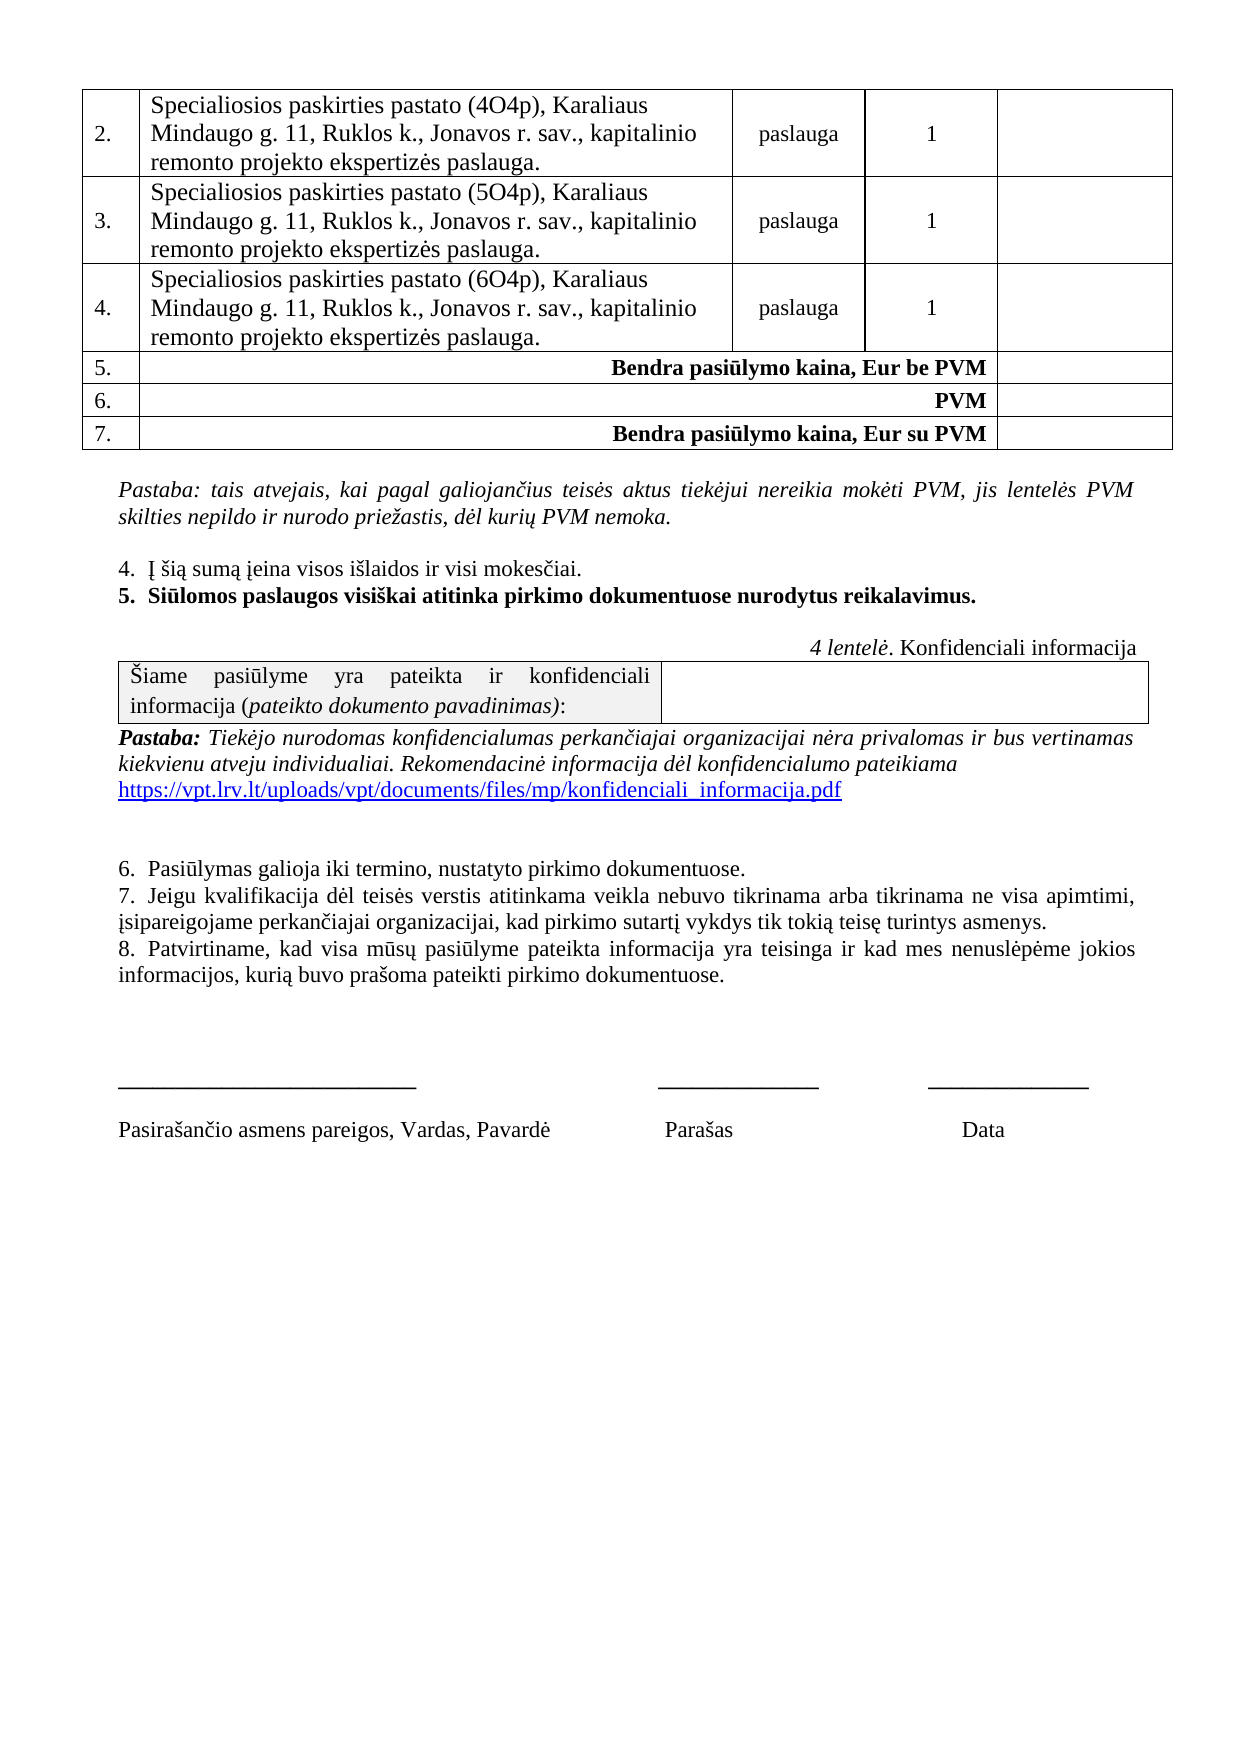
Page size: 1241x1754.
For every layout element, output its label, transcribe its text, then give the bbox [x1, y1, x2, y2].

text Pastaba: Tiekėjo nurodomas konfidencialumas perkančiajai organizacijai nėra privalomas ir bus vertinamas kiekvienu atveju individualiai. Rekomendacinė informacija dėl konfidencialumo pateikiama [118, 724, 1137, 776]
table_cell 4. [83, 264, 139, 351]
table_cell [998, 90, 1172, 176]
table_cell Bendra pasiūlymo kaina, Eur be PVM [140, 352, 997, 383]
table_cell 7. [83, 417, 139, 449]
text https://vpt.lrv.lt/uploads/vpt/documents/files/mp/konfidenciali_informacija.pdf [118, 776, 1137, 803]
list Į šią sumą įeina visos išlaidos ir visi mokesčiai. [118, 555, 1137, 582]
table_cell 1 [866, 177, 997, 263]
table_header [662, 662, 1148, 723]
table_cell 6. [83, 384, 139, 416]
table_cell 3. [83, 177, 139, 263]
table_cell Specialiosios paskirties pastato (6O4p), Karaliaus Mindaugo g. 11, Ruklos k., Jonavos r. sav., kapitalinio remonto projekto ekspertizės paslauga. [140, 264, 732, 351]
list Jeigu kvalifikacija dėl teisės verstis atitinkama veikla nebuvo tikrinama arba tikrinama ne visa apimtimi, įsipareigojame perkančiajai organizacijai, kad pirkimo sutartį vykdys tik tokią teisę turintys asmenys. [118, 882, 1137, 934]
table_cell [998, 264, 1172, 351]
table_cell 5. [83, 352, 139, 383]
text Pastaba: tais atvejais, kai pagal galiojančius teisės aktus tiekėjui nereikia mokėti PVM, jis lentelės PVM skilties nepildo ir nurodo priežastis, dėl kurių PVM nemoka. [118, 476, 1137, 529]
table_cell 1 [866, 264, 997, 351]
table_cell Specialiosios paskirties pastato (5O4p), Karaliaus Mindaugo g. 11, Ruklos k., Jonavos r. sav., kapitalinio remonto projekto ekspertizės paslauga. [140, 177, 732, 263]
text __________________________ ______________ ______________ [118, 1065, 1137, 1091]
text Pasirašančio asmens pareigos, Vardas, Pavardė Parašas Data [118, 1116, 1137, 1142]
table_cell PVM [140, 384, 997, 416]
table_cell 2. [83, 90, 139, 176]
table_cell Specialiosios paskirties pastato (4O4p), Karaliaus Mindaugo g. 11, Ruklos k., Jonavos r. sav., kapitalinio remonto projekto ekspertizės paslauga. [140, 90, 732, 176]
table_cell 1 [866, 90, 997, 176]
table_cell [998, 352, 1172, 383]
list Pasiūlymas galioja iki termino, nustatyto pirkimo dokumentuose. [118, 856, 1137, 882]
table_cell [998, 177, 1172, 263]
table_cell [998, 384, 1172, 416]
text 4 lentelė. Konfidenciali informacija [118, 634, 1137, 661]
table_cell paslauga [733, 264, 864, 351]
list Patvirtiname, kad visa mūsų pasiūlyme pateikta informacija yra teisinga ir kad mes nenuslėpėme jokios informacijos, kurią buvo prašoma pateikti pirkimo dokumentuose. [118, 934, 1137, 987]
list Siūlomos paslaugos visiškai atitinka pirkimo dokumentuose nurodytus reikalavimus. [118, 582, 1137, 608]
table_header Šiame pasiūlyme yra pateikta ir konfidenciali informacija (pateikto dokumento pavadinimas): [119, 662, 661, 723]
table_cell paslauga [733, 177, 864, 263]
table_cell Bendra pasiūlymo kaina, Eur su PVM [140, 417, 997, 449]
table_cell paslauga [733, 90, 864, 176]
table_cell [998, 417, 1172, 449]
